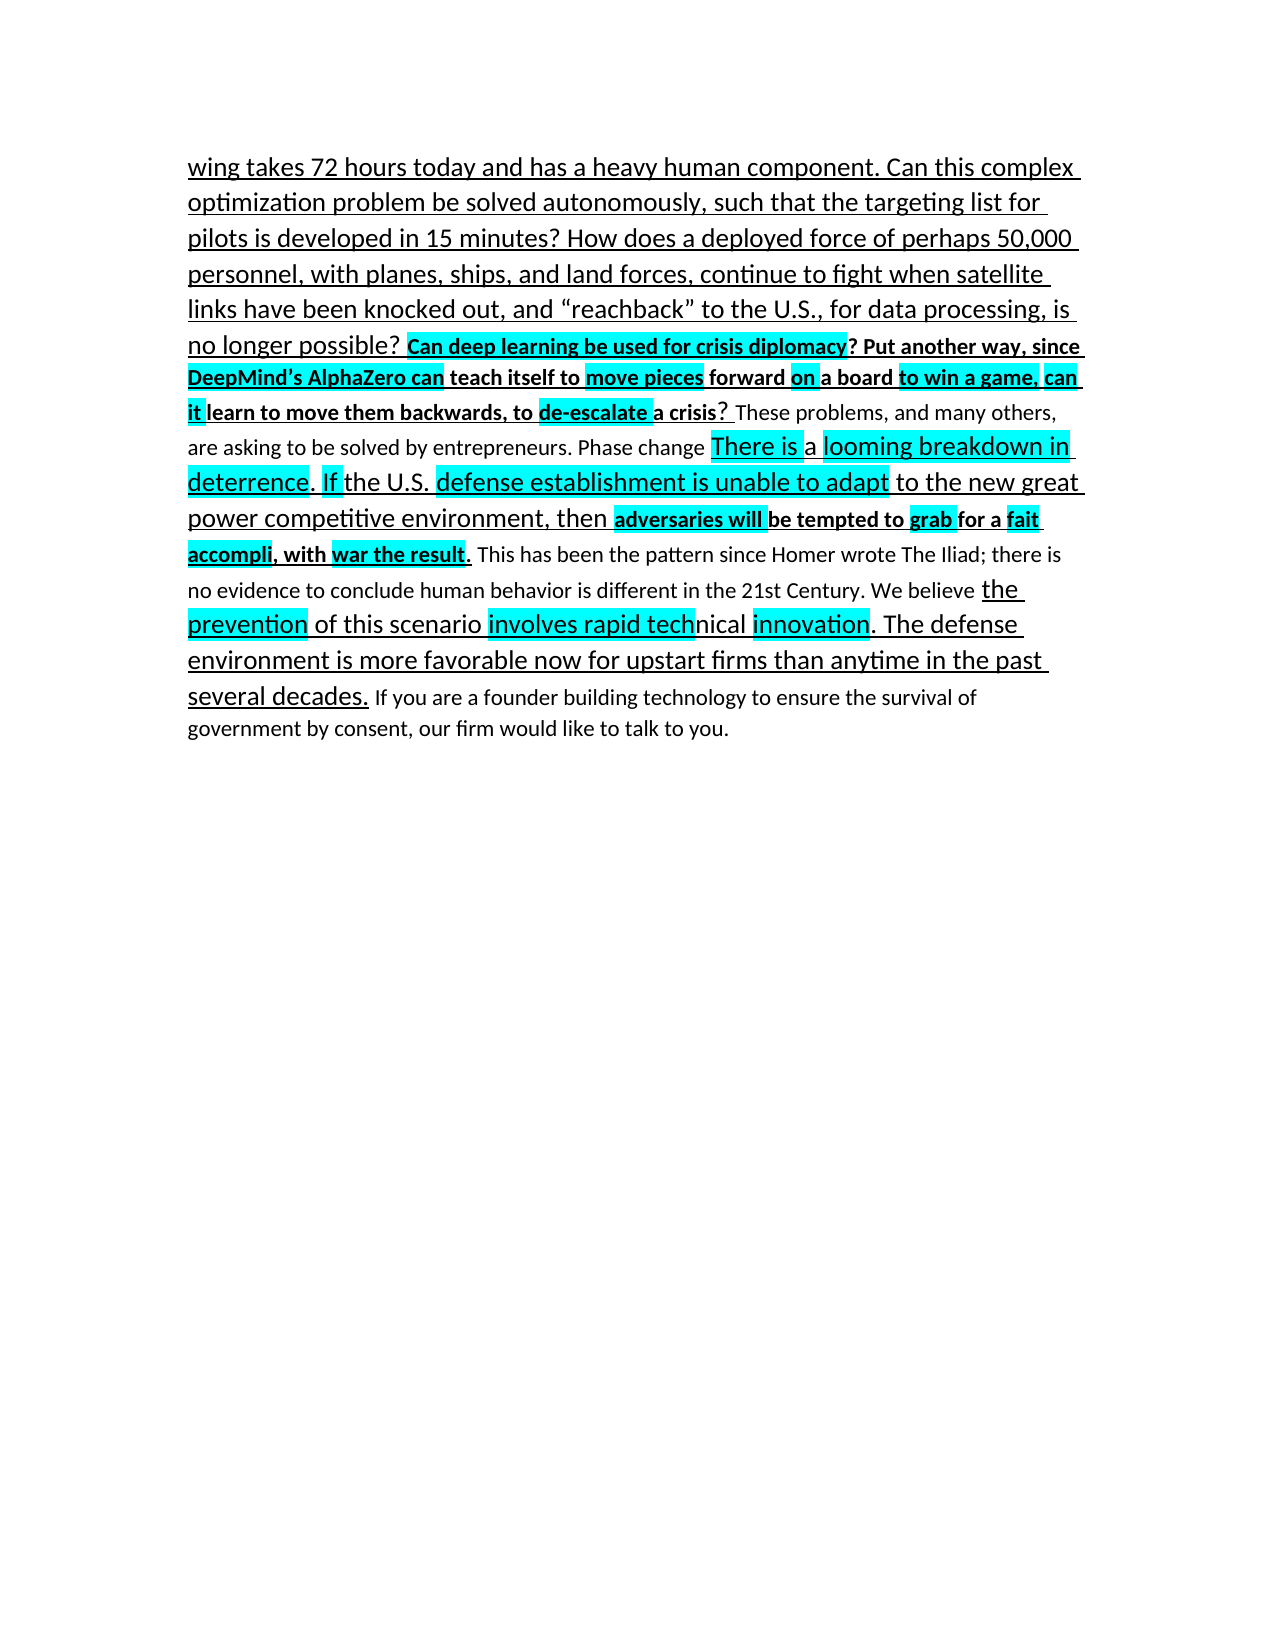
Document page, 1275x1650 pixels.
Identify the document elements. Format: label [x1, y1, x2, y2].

text [187, 150, 1087, 742]
